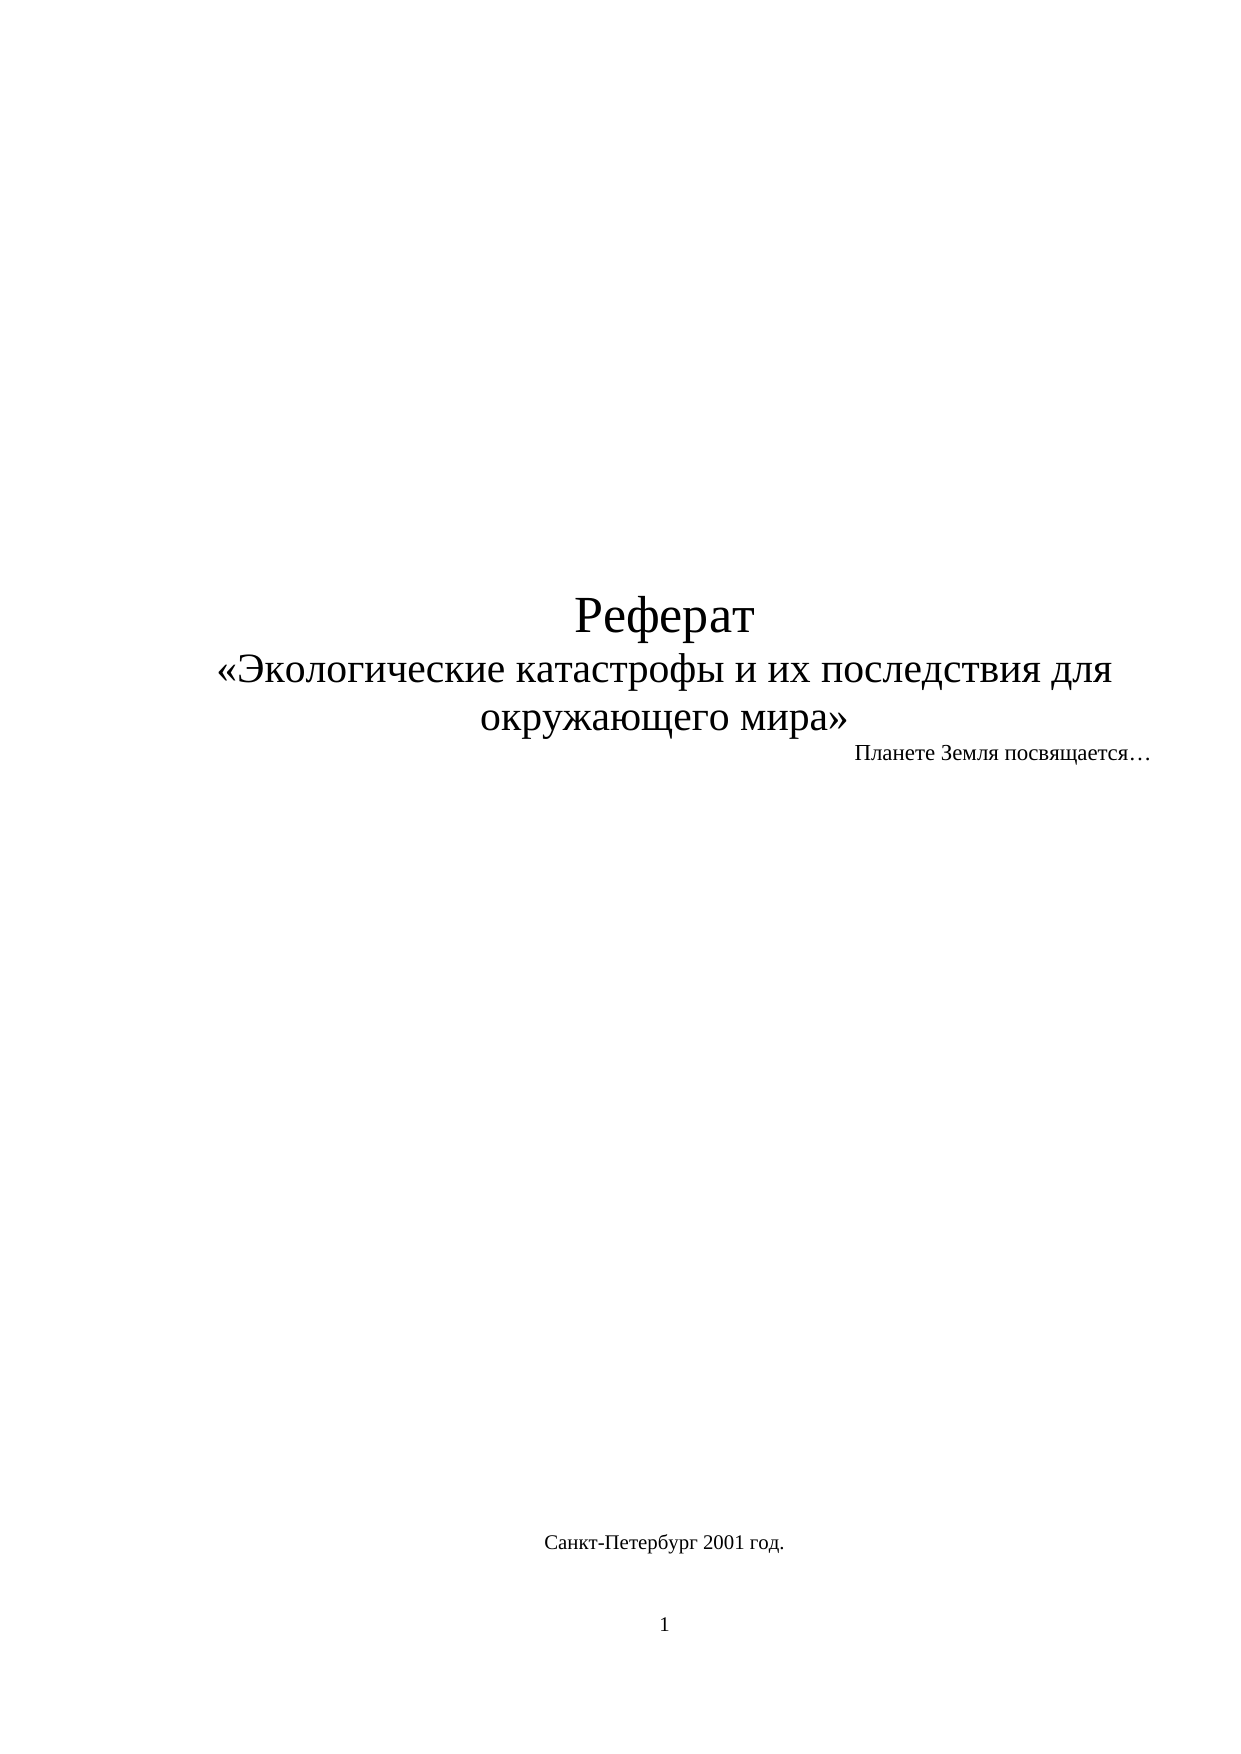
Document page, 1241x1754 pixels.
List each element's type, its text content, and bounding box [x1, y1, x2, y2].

text Санкт-Петербург 2001 год. [177, 1530, 1152, 1554]
subtitle Реферат [177, 584, 1152, 644]
subtitle Планете Земля посвящается… [177, 739, 1152, 766]
text «Экологические катастрофы и их последствия для окружающего мира» [177, 644, 1152, 739]
